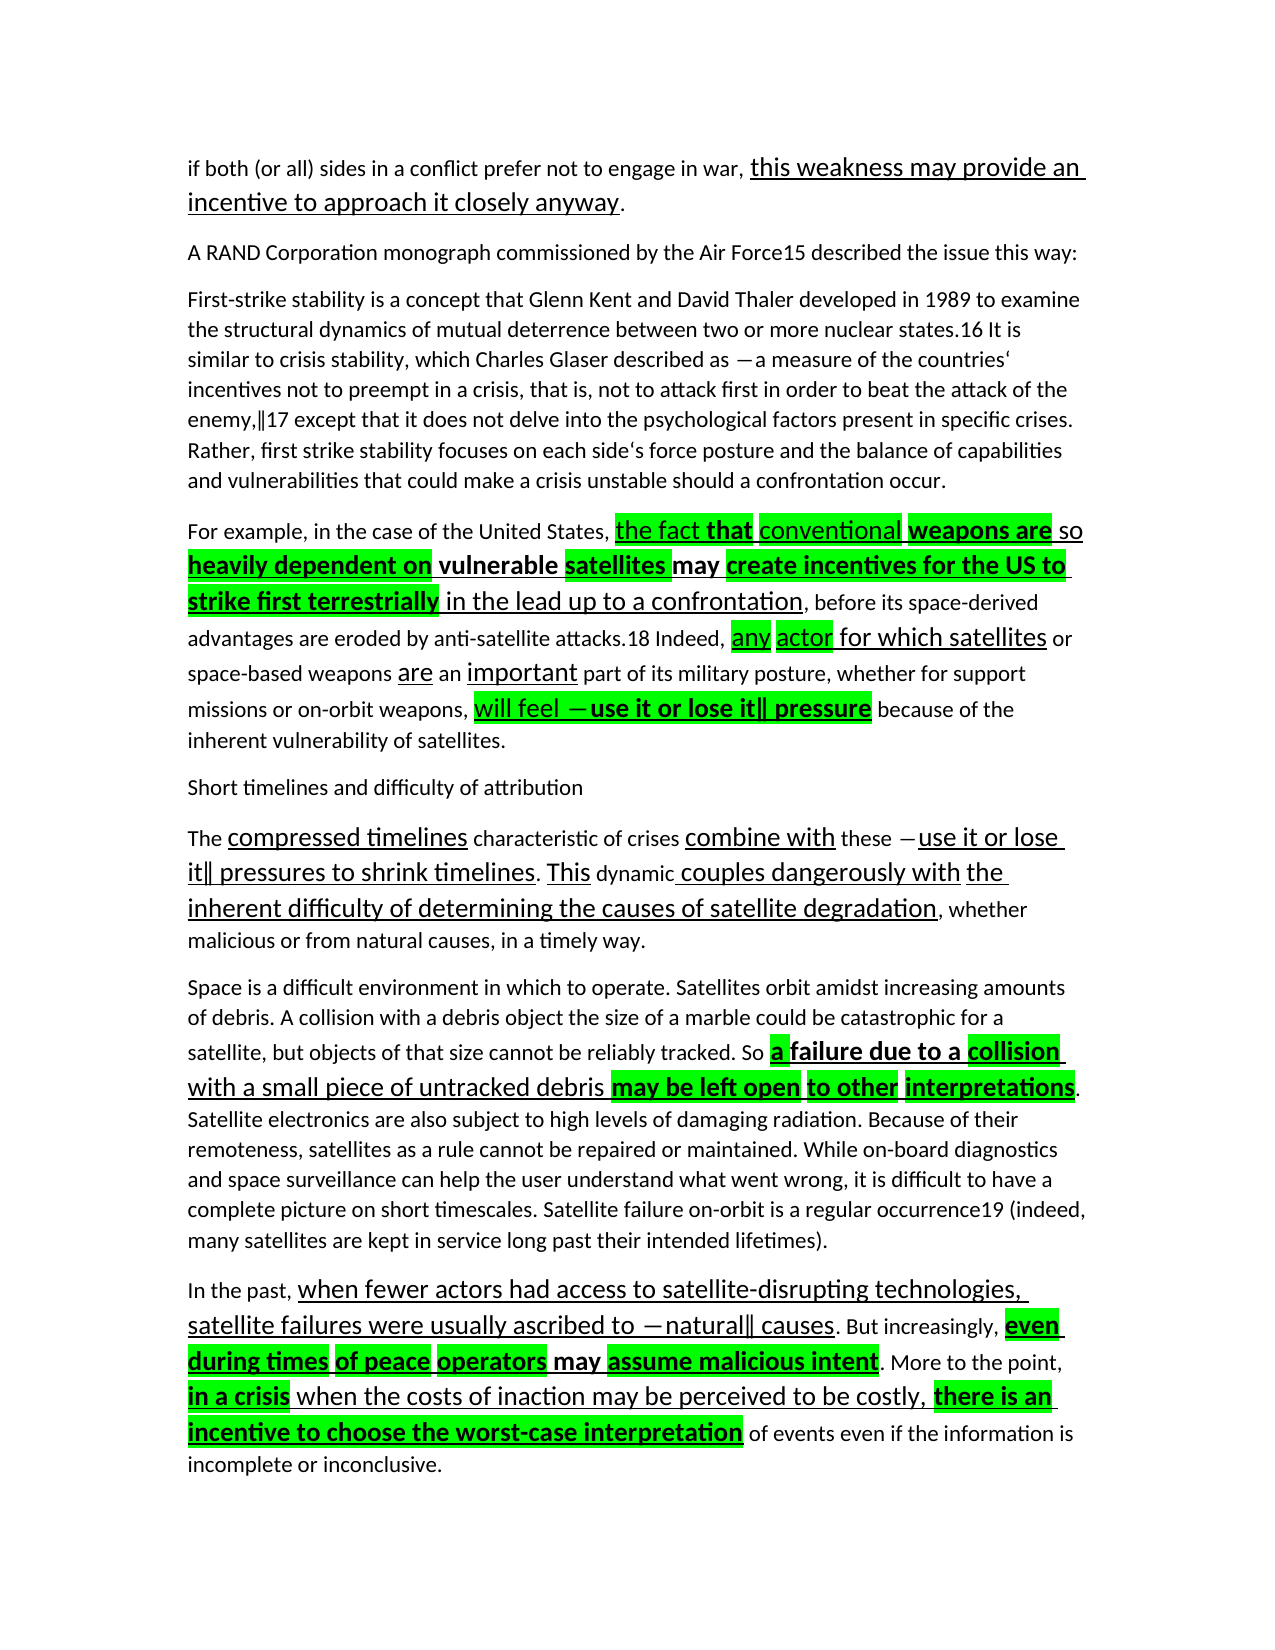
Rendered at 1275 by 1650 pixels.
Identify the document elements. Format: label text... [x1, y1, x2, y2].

text For example, in the case of the United States, the fact that conventional weapons are so heavily dependent on vulnerable satellites may create incentives for the US to strike first terrestrially in the lead up to a confrontation, before its space-derived advantages are eroded by anti-satellite attacks.18 Indeed, any actor for which satellites or space-based weapons are an important part of its military posture, whether for support missions or on-orbit weapons, will feel ―use it or lose it‖ pressure because of the inherent vulnerability of satellites. [187, 513, 1087, 754]
text A RAND Corporation monograph commissioned by the Air Force15 described the issue this way: [187, 238, 1087, 266]
text In the past, when fewer actors had access to satellite-disrupting technologies, satellite failures were usually ascribed to ―natural‖ causes. But increasingly, even during times of peace operators may assume malicious intent. More to the point, in a crisis when the costs of inaction may be perceived to be costly, there is an incentive to choose the worst-case interpretation of events even if the information is incomplete or inconclusive. [187, 1273, 1087, 1478]
text The compressed timelines characteristic of crises combine with these ―use it or lose it‖ pressures to shrink timelines. This dynamic couples dangerously with the inherent difficulty of determining the causes of satellite degradation, whether malicious or from natural causes, in a timely way. [187, 820, 1087, 954]
text Short timelines and difficulty of attribution [187, 773, 1087, 801]
text Space is a difficult environment in which to operate. Satellites orbit amidst increasing amounts of debris. A collision with a debris object the size of a marble could be catastrophic for a satellite, but objects of that size cannot be reliably tracked. So a failure due to a collision with a small piece of untracked debris may be left open to other interpretations. Satellite electronics are also subject to high levels of damaging radiation. Because of their remoteness, satellites as a rule cannot be repaired or maintained. While on-board diagnostics and space surveillance can help the user understand what went wrong, it is difficult to have a complete picture on short timescales. Satellite failure on-orbit is a regular occurrence19 (indeed, many satellites are kept in service long past their intended lifetimes). [187, 973, 1087, 1254]
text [187, 150, 1087, 219]
text First-strike stability is a concept that Glenn Kent and David Thaler developed in 1989 to examine the structural dynamics of mutual deterrence between two or more nuclear states.16 It is similar to crisis stability, which Charles Glaser described as ―a measure of the countries‘ incentives not to preempt in a crisis, that is, not to attack first in order to beat the attack of the enemy,‖17 except that it does not delve into the psychological factors present in specific crises. Rather, first strike stability focuses on each side‘s force posture and the balance of capabilities and vulnerabilities that could make a crisis unstable should a confrontation occur. [187, 285, 1087, 494]
